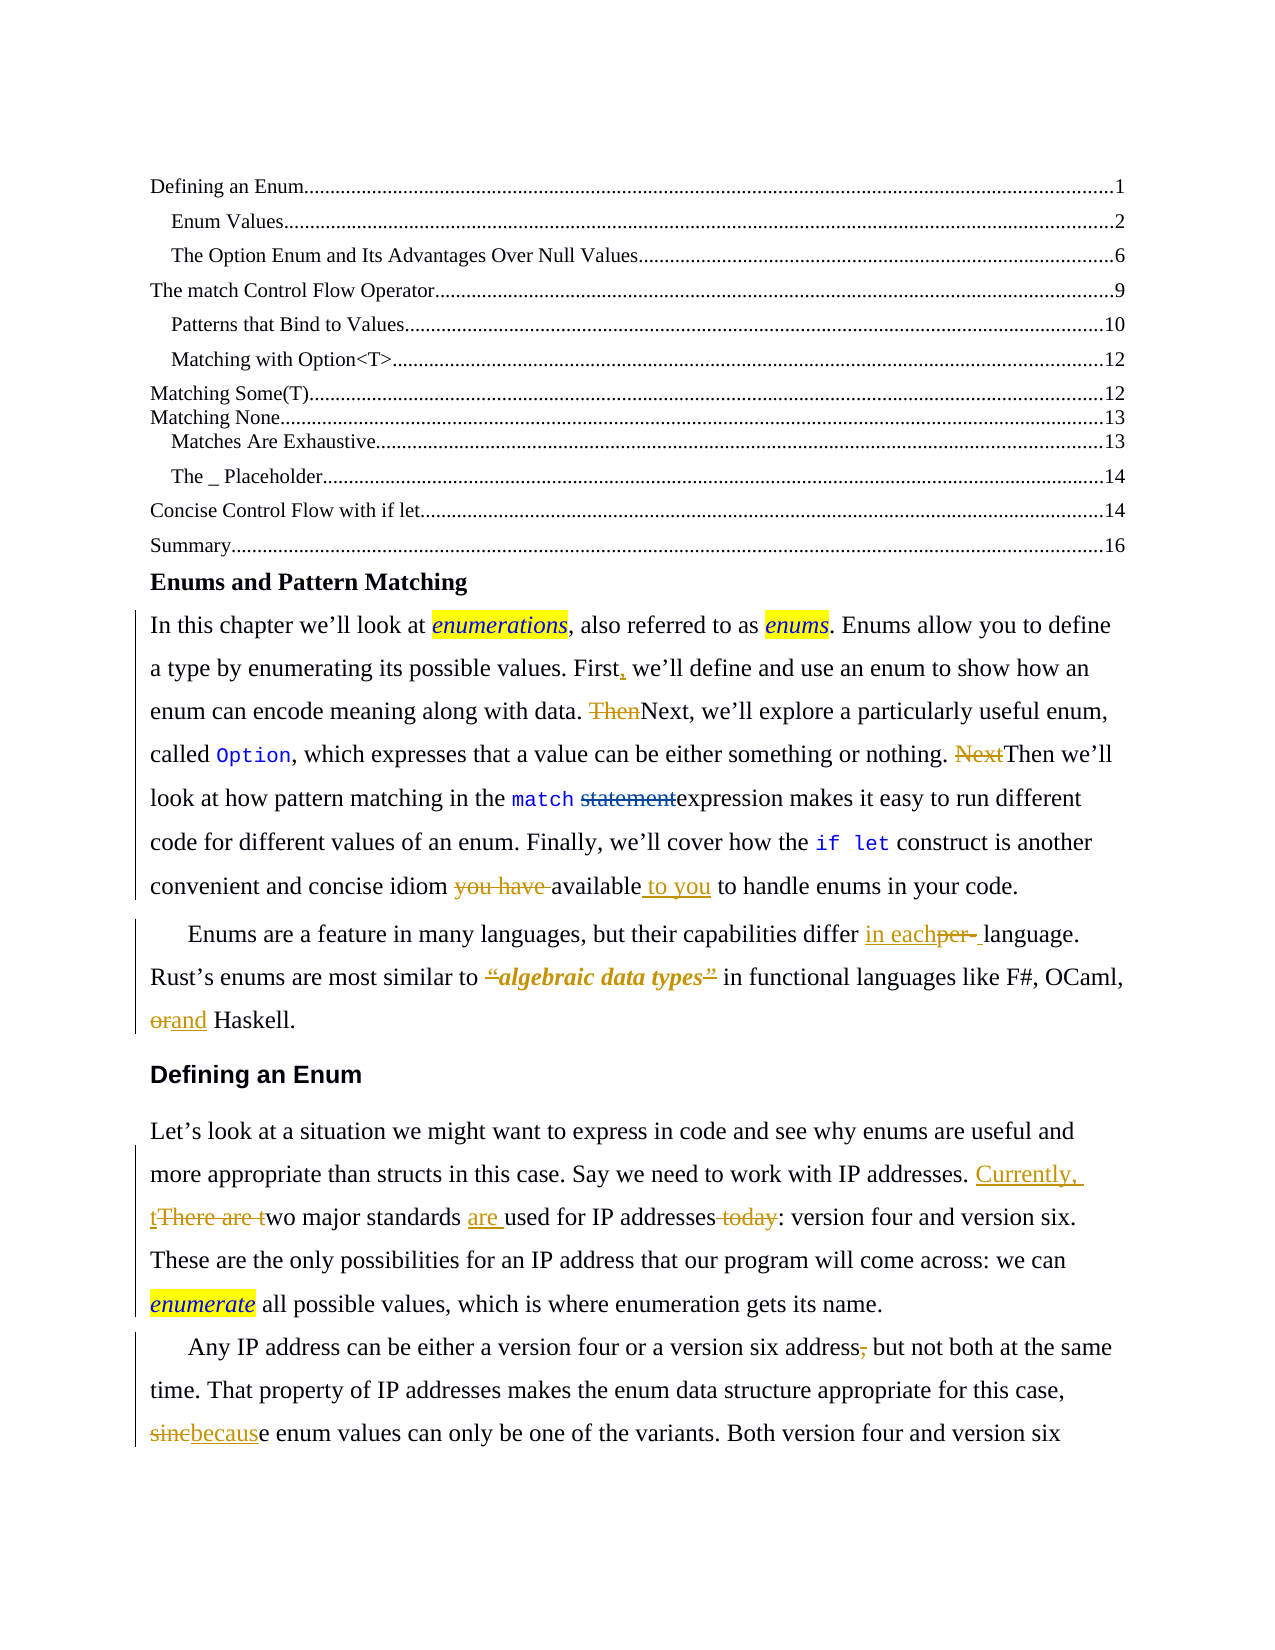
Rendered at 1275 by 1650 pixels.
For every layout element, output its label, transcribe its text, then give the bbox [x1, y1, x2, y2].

text Matching None 13 [150, 405, 1125, 429]
text The match Control Flow Operator 9 [150, 277, 1125, 302]
text Matching Some(T) 12 [150, 381, 1125, 405]
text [150, 1332, 1125, 1447]
text Let’s look at a situation we might want to express in code and see why enums are useful and more appropriate than structs in this case. Say we need to work with IP addresses. wo major standards used for IP addresses: version four and version six. These are the only possibilities for an IP address that our program will come across: we can enumerate all possible values, which is where enumeration gets its name. [150, 1116, 1125, 1317]
text The Option Enum and Its Advantages Over Null Values 6 [171, 243, 1125, 267]
text Concise Control Flow with if let 14 [150, 498, 1125, 522]
text Matches Are Exhaustive 13 [171, 429, 1125, 453]
text In this chapter we’ll look at enumerations, also referred to as enums. Enums allow you to define a type by enumerating its possible values. First we’ll define and use an enum to show how an enum can encode meaning along with data. Next, we’ll explore a particularly useful enum, called Option, which expresses that a value can be either something or nothing. Then we’ll look at how pattern matching in the match expression makes it easy to run different code for different values of an enum. Finally, we’ll cover how the if let construct is another convenient and concise idiom available to handle enums in your code. [150, 610, 1125, 900]
text The _ Placeholder 14 [171, 463, 1125, 488]
text Defining an Enum 1 [150, 174, 1125, 198]
text Patterns that Bind to Values 10 [171, 312, 1125, 336]
text Enums are a feature in many languages, but their capabilities differ language. Rust’s enums are most similar to algebraic data types in functional languages like F#, OCaml, Haskell. [150, 919, 1125, 1034]
text Defining an Enum [150, 1061, 1125, 1089]
text Enum Values 2 [171, 208, 1125, 233]
title Enums and Pattern Matching [150, 567, 1125, 596]
text Summary 16 [150, 532, 1125, 557]
text Matching with Option<T> 12 [171, 346, 1125, 371]
